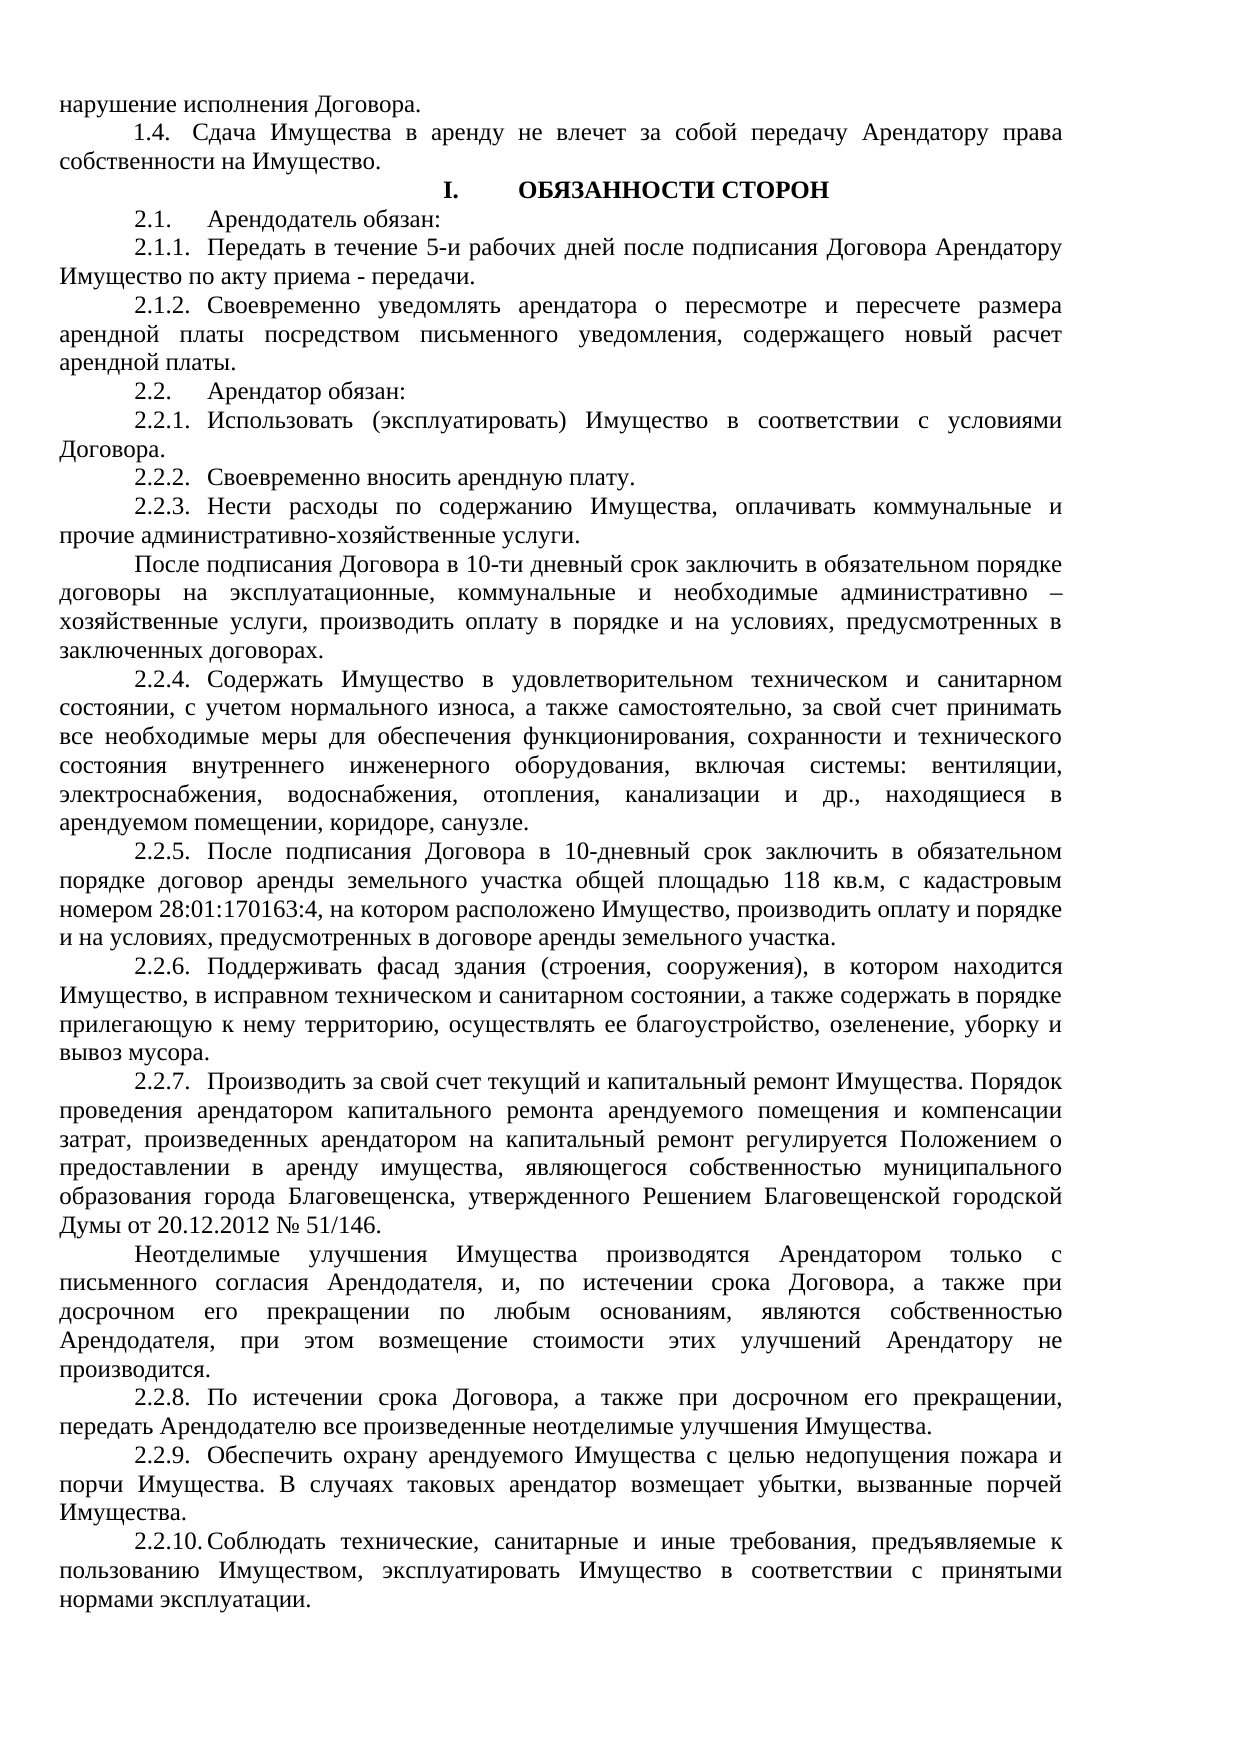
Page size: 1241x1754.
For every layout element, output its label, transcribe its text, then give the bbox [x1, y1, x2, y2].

subtitle ОБЯЗАННОСТИ СТОРОН [209, 175, 1063, 204]
text 2.2.1. Использовать (эксплуатировать) Имущество в соответствии с условиями Договора. [59, 405, 1063, 462]
text 2.2.10. Соблюдать технические, санитарные и иные требования, предъявляемые к пользованию Имуществом, эксплуатировать Имущество в соответствии с принятыми нормами эксплуатации. [59, 1526, 1063, 1612]
text 2.2.9. Обеспечить охрану арендуемого Имущества с целью недопущения пожара и порчи Имущества. В случаях таковых арендатор возмещает убытки, вызванные порчей Имущества. [59, 1440, 1063, 1526]
text 2.1. Арендодатель обязан: [59, 204, 1063, 232]
text 2.2.6. Поддерживать фасад здания (строения, сооружения), в котором находится Имущество, в исправном техническом и санитарном состоянии, а также содержать в порядке прилегающую к нему территорию, осуществлять ее благоустройство, озеленение, уборку и вывоз мусора. [59, 951, 1063, 1066]
text 2.2.2. Своевременно вносить арендную плату. [59, 462, 1063, 491]
text После подписания Договора в 10-ти дневный срок заключить в обязательном порядке договоры на эксплуатационные, коммунальные и необходимые административно – хозяйственные услуги, производить оплату в порядке и на условиях, предусмотренных в заключенных договорах. [59, 549, 1063, 664]
text 2.2.5. После подписания Договора в 10-дневный срок заключить в обязательном порядке договор аренды земельного участка общей площадью 118 кв.м, с кадастровым номером 28:01:170163:4, на котором расположено Имущество, производить оплату и порядке и на условиях, предусмотренных в договоре аренды земельного участка. [59, 836, 1063, 951]
text Неотделимые улучшения Имущества производятся Арендатором только с письменного согласия Арендодателя, и, по истечении срока Договора, а также при досрочном его прекращении по любым основаниям, являются собственностью Арендодателя, при этом возмещение стоимости этих улучшений Арендатору не производится. [59, 1239, 1063, 1382]
text 2.1.1. Передать в течение 5-и рабочих дней после подписания Договора Арендатору Имущество по акту приема - передачи. [59, 232, 1063, 290]
text 1.4. Сдача Имущества в аренду не влечет за собой передачу Арендатору права собственности на Имущество. [59, 117, 1063, 175]
text 2.1.2. Своевременно уведомлять арендатора о пересмотре и пересчете размера арендной платы посредством письменного уведомления, содержащего новый расчет арендной платы. [59, 290, 1063, 376]
text 2.2. Арендатор обязан: [59, 376, 1063, 405]
text 2.2.7. Производить за свой счет текущий и капитальный ремонт Имущества. Порядок проведения арендатором капитального ремонта арендуемого помещения и компенсации затрат, произведенных арендатором на капитальный ремонт регулируется Положением о предоставлении в аренду имущества, являющегося собственностью муниципального образования города Благовещенска, утвержденного Решением Благовещенской городской Думы от 20.12.2012 № 51/146. [59, 1066, 1063, 1239]
text 2.2.4. Содержать Имущество в удовлетворительном техническом и санитарном состоянии, с учетом нормального износа, а также самостоятельно, за свой счет принимать все необходимые меры для обеспечения функционирования, сохранности и технического состояния внутреннего инженерного оборудования, включая системы: вентиляции, электроснабжения, водоснабжения, отопления, канализации и др., находящиеся в арендуемом помещении, коридоре, санузле. [59, 664, 1063, 836]
text 2.2.8. По истечении срока Договора, а также при досрочном его прекращении, передать Арендодателю все произведенные неотделимые улучшения Имущества. [59, 1382, 1063, 1440]
text 2.2.3. Нести расходы по содержанию Имущества, оплачивать коммунальные и прочие административно-хозяйственные услуги. [59, 491, 1063, 549]
